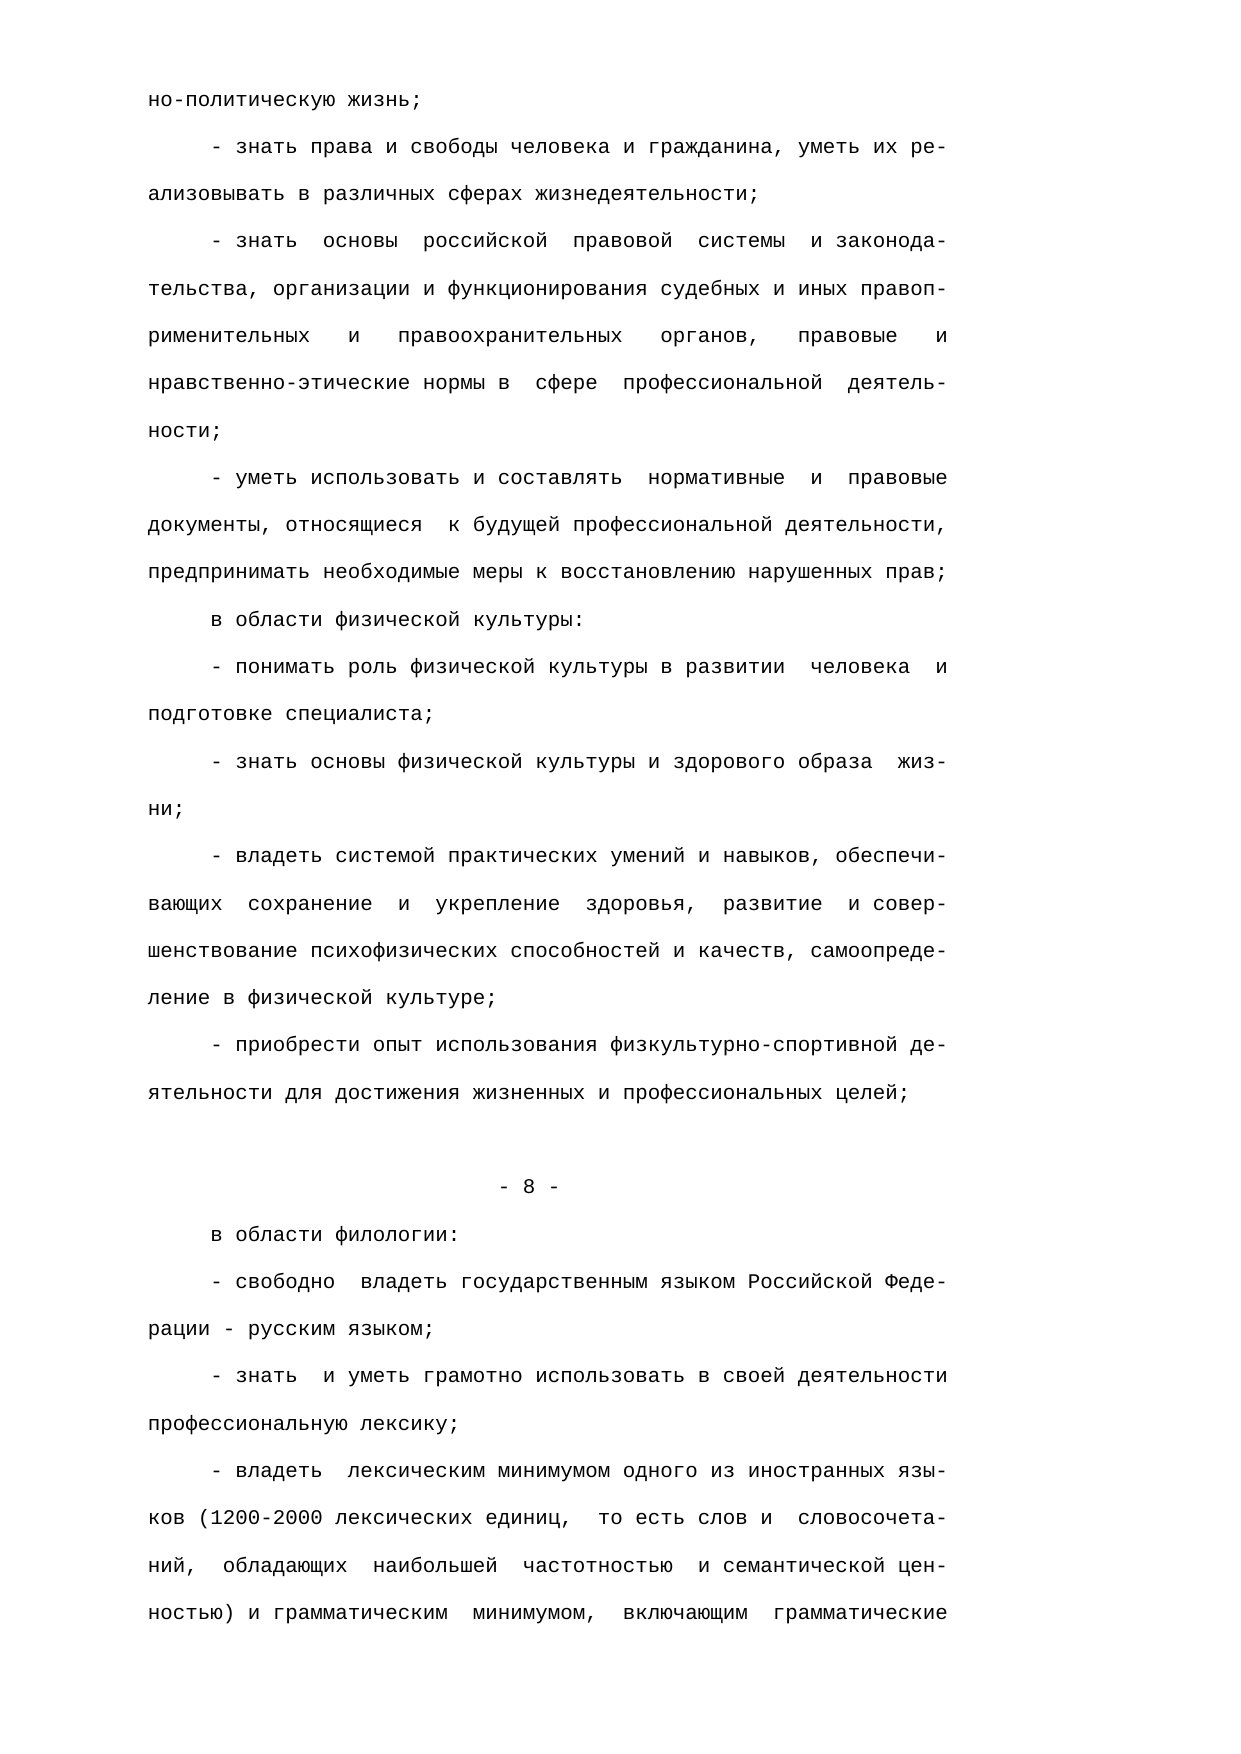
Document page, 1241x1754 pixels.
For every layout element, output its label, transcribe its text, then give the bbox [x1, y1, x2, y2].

text - владеть лексическим минимумом одного из иностранных язы- [148, 1460, 1152, 1484]
text но-политическую жизнь; [148, 89, 1152, 112]
text в области филологии: [148, 1224, 1152, 1247]
text - свободно владеть государственным языком Российской Феде- [148, 1271, 1152, 1294]
text рименительных и правоохранительных органов, правовые и [148, 325, 1152, 349]
text ков (1200-2000 лексических единиц, то есть слов и словосочета- [148, 1507, 1152, 1531]
text - приобрести опыт использования физкультурно-спортивной де- [148, 1034, 1152, 1058]
text предпринимать необходимые меры к восстановлению нарушенных прав; [148, 562, 1152, 585]
text - знать права и свободы человека и гражданина, уметь их ре- [148, 136, 1152, 159]
text - знать основы физической культуры и здорового образа жиз- [148, 751, 1152, 774]
text - владеть системой практических умений и навыков, обеспечи- [148, 845, 1152, 869]
text профессиональную лексику; [148, 1413, 1152, 1436]
text документы, относящиеся к будущей профессиональной деятельности, [148, 514, 1152, 538]
text ности; [148, 420, 1152, 443]
text - 8 - [148, 1176, 1152, 1200]
text ализовывать в различных сферах жизнедеятельности; [148, 183, 1152, 207]
text ний, обладающих наибольшей частотностью и семантической цен- [148, 1555, 1152, 1578]
text нравственно-этические нормы в сфере профессиональной деятель- [148, 372, 1152, 396]
text ятельности для достижения жизненных и профессиональных целей; [148, 1082, 1152, 1105]
text ление в физической культуре; [148, 987, 1152, 1011]
text вающих сохранение и укрепление здоровья, развитие и совер- [148, 893, 1152, 916]
text в области физической культуры: [148, 609, 1152, 632]
text - знать основы российской правовой системы и законода- [148, 231, 1152, 254]
text - понимать роль физической культуры в развитии человека и [148, 656, 1152, 680]
text ностью) и грамматическим минимумом, включающим грамматические [148, 1602, 1152, 1626]
text тельства, организации и функционирования судебных и иных правоп- [148, 278, 1152, 301]
text ни; [148, 798, 1152, 822]
text - уметь использовать и составлять нормативные и правовые [148, 467, 1152, 491]
text рации - русским языком; [148, 1318, 1152, 1342]
text подготовке специалиста; [148, 703, 1152, 727]
text шенствование психофизических способностей и качеств, самоопреде- [148, 940, 1152, 963]
text - знать и уметь грамотно использовать в своей деятельности [148, 1366, 1152, 1389]
